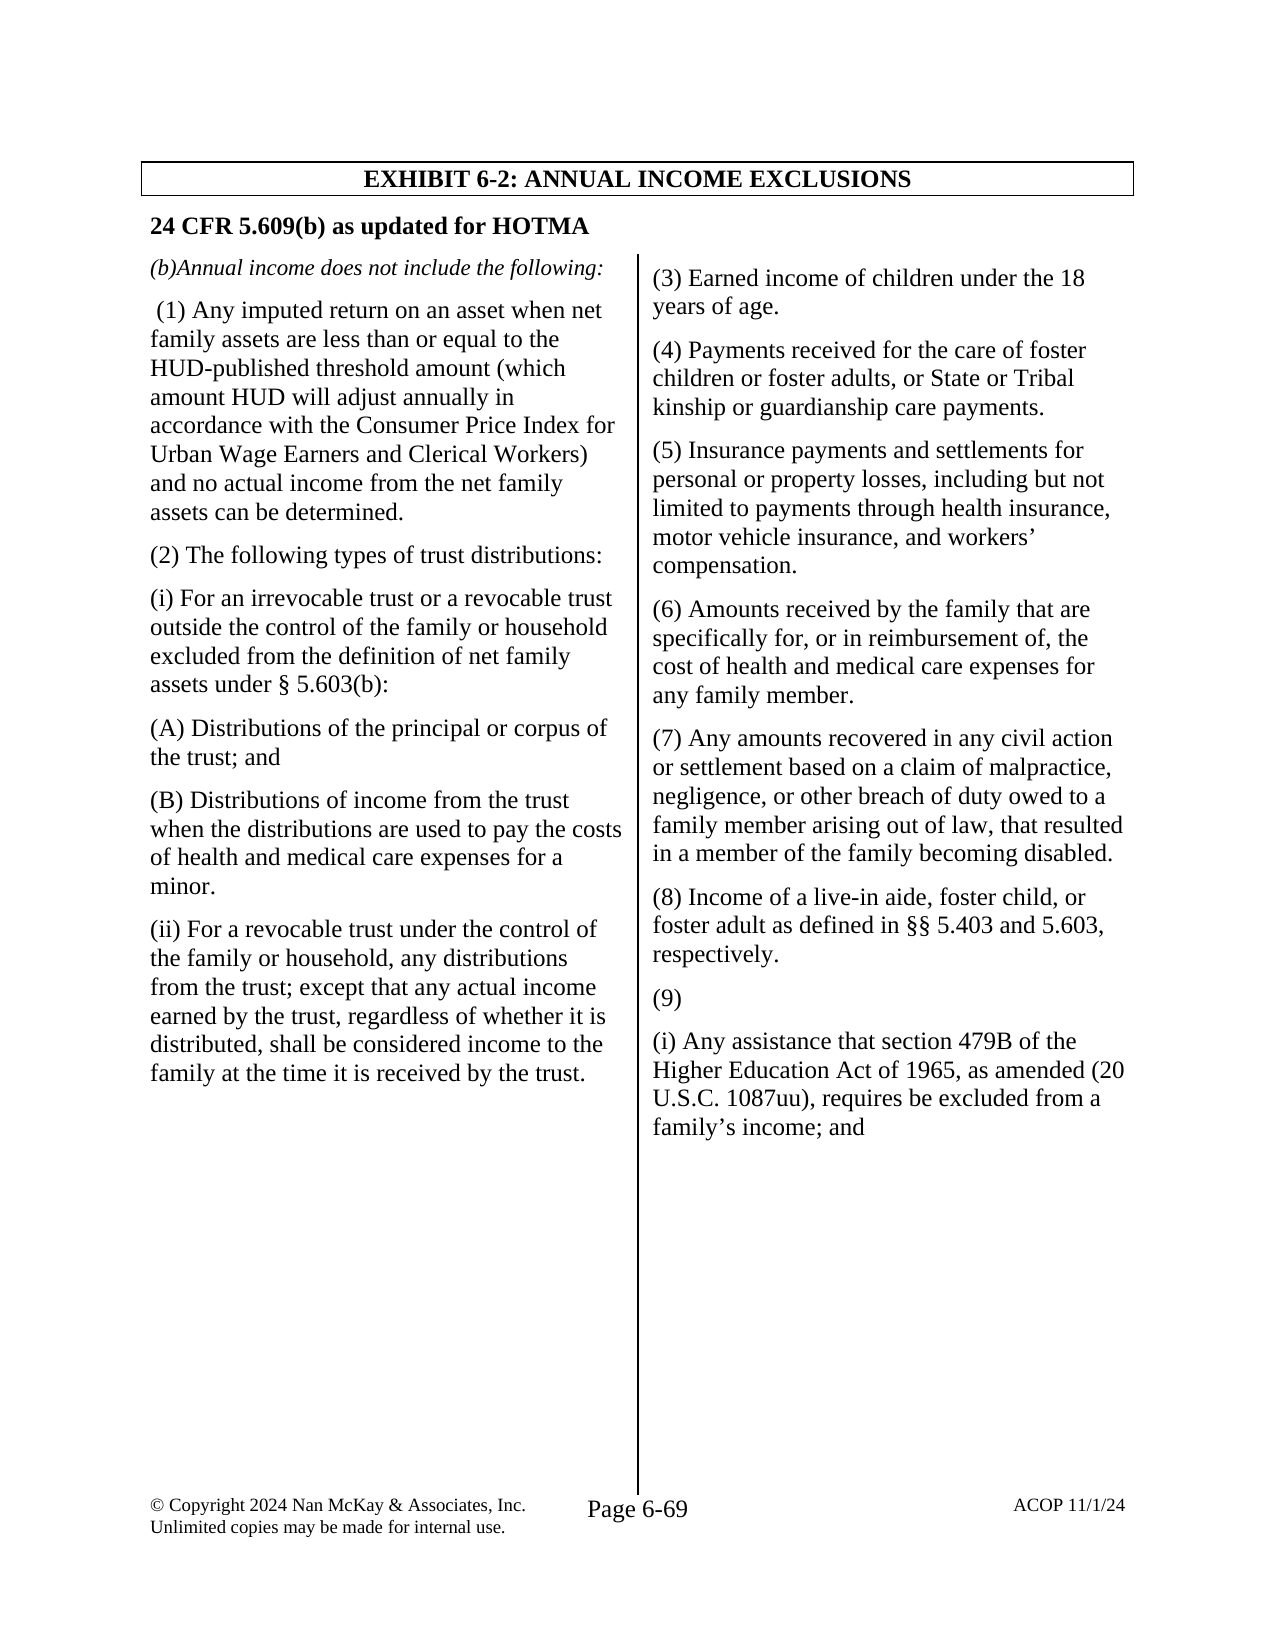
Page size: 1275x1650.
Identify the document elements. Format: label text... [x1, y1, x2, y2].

text (5) Insurance payments and settlements for personal or property losses, including but not limited to payments through health insurance, motor vehicle insurance, and workers’ compensation. [652, 436, 1125, 579]
text (4) Payments received for the care of foster children or foster adults, or State or Tribal kinship or guardianship care payments. [652, 335, 1125, 421]
text (1) Any imputed return on an asset when net family assets are less than or equal to the HUD-published threshold amount (which amount HUD will adjust annually in accordance with the Consumer Price Index for Urban Wage Earners and Clerical Workers) and no actual income from the net family assets can be determined. [150, 295, 622, 525]
text (ii) For a revocable trust under the control of the family or household, any distributions from the trust; except that any actual income earned by the trust, regardless of whether it is distributed, shall be considered income to the family at the time it is received by the trust. [150, 914, 622, 1087]
text (8) Income of a live-in aide, foster child, or foster adult as defined in §§ 5.403 and 5.603, respectively. [652, 882, 1125, 968]
text (9) [652, 983, 1125, 1011]
text (2) The following types of trust distributions: [150, 540, 622, 569]
text 24 CFR 5.609(b) as updated for HOTMA [150, 211, 1125, 240]
text (6) Amounts received by the family that are specifically for, or in reimbursement of, the cost of health and medical care expenses for any family member. [652, 594, 1125, 709]
text (7) Any amounts recovered in any civil action or settlement based on a claim of malpractice, negligence, or other breach of duty owed to a family member arising out of law, that resulted in a member of the family becoming disabled. [652, 723, 1125, 867]
text (A) Distributions of the principal or corpus of the trust; and [150, 713, 622, 770]
text (i) For an irrevocable trust or a revocable trust outside the control of the family or household excluded from the definition of net family assets under § 5.603(b): [150, 583, 622, 698]
text (3) Earned income of children under the 18 years of age. [652, 263, 1125, 320]
text (b)Annual income does not include the following: [150, 254, 622, 281]
text (i) Any assistance that section 479B of the Higher Education Act of 1965, as amended (20 U.S.C. 1087uu), requires be excluded from a family’s income; and [652, 1026, 1125, 1141]
text EXHIBIT 6-2: ANNUAL INCOME EXCLUSIONS [142, 163, 1133, 195]
text (B) Distributions of income from the trust when the distributions are used to pay the costs of health and medical care expenses for a minor. [150, 785, 622, 900]
